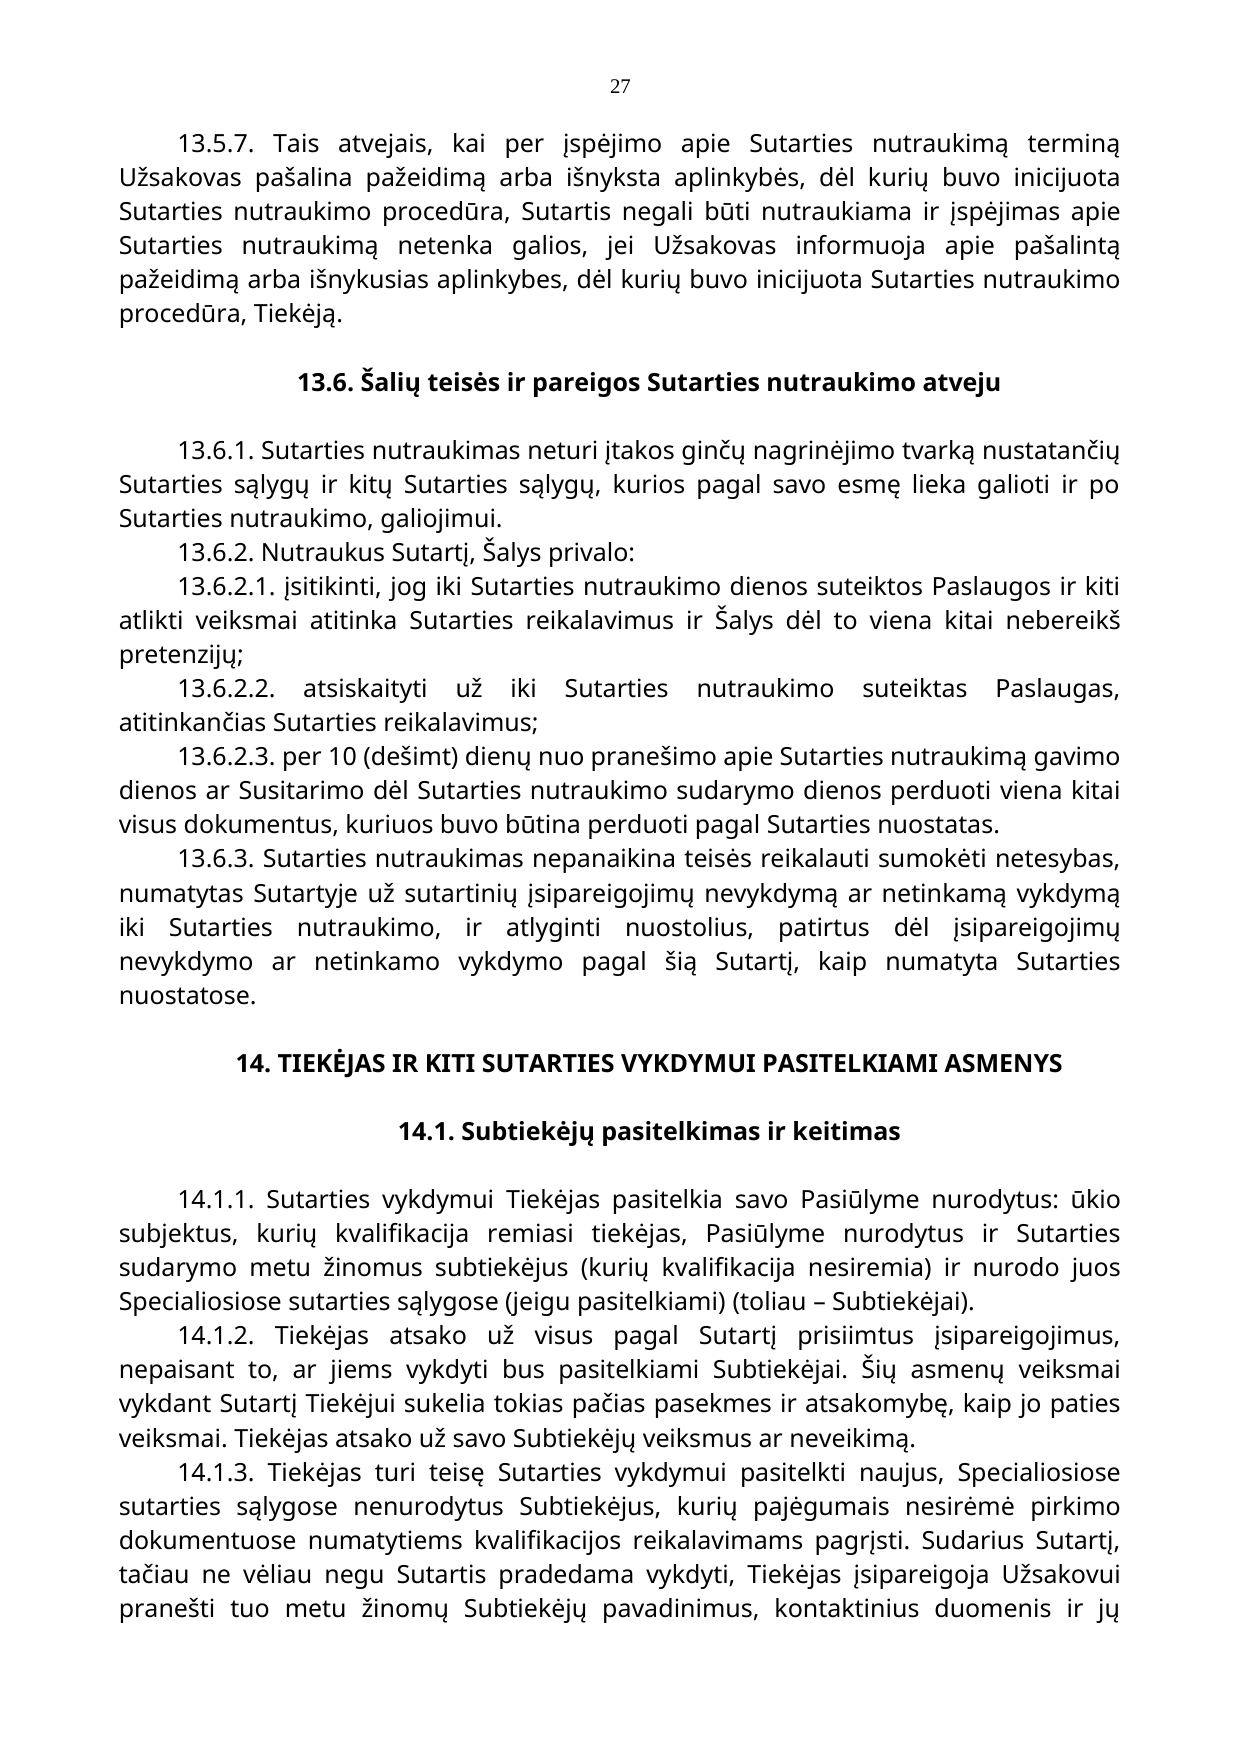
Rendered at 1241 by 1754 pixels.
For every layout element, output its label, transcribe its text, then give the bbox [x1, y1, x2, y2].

text 14.1. Subtiekėjų pasitelkimas ir keitimas [118, 1114, 1122, 1148]
text 13.6.2.3. per 10 (dešimt) dienų nuo pranešimo apie Sutarties nutraukimą gavimo dienos ar Susitarimo dėl Sutarties nutraukimo sudarymo dienos perduoti viena kitai visus dokumentus, kuriuos buvo būtina perduoti pagal Sutarties nuostatas. [118, 739, 1122, 841]
text 13.6.3. Sutarties nutraukimas nepanaikina teisės reikalauti sumokėti netesybas, numatytas Sutartyje už sutartinių įsipareigojimų nevykdymą ar netinkamą vykdymą iki Sutarties nutraukimo, ir atlyginti nuostolius, patirtus dėl įsipareigojimų nevykdymo ar netinkamo vykdymo pagal šią Sutartį, kaip numatyta Sutarties nuostatose. [118, 841, 1122, 1011]
text 13.6. Šalių teisės ir pareigos Sutarties nutraukimo atveju [118, 364, 1122, 398]
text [118, 1454, 1122, 1624]
text 14.1.1. Sutarties vykdymui Tiekėjas pasitelkia savo Pasiūlyme nurodytus: ūkio subjektus, kurių kvalifikacija remiasi tiekėjas, Pasiūlyme nurodytus ir Sutarties sudarymo metu žinomus subtiekėjus (kurių kvalifikacija nesiremia) ir nurodo juos Specialiosiose sutarties sąlygose (jeigu pasitelkiami) (toliau – Subtiekėjai). [118, 1182, 1122, 1318]
text 13.6.2.2. atsiskaityti už iki Sutarties nutraukimo suteiktas Paslaugas, atitinkančias Sutarties reikalavimus; [118, 671, 1122, 739]
text 14. TIEKĖJAS IR KITI SUTARTIES VYKDYMUI PASITELKIAMI ASMENYS [118, 1046, 1122, 1079]
text 13.6.2.1. įsitikinti, jog iki Sutarties nutraukimo dienos suteiktos Paslaugos ir kiti atlikti veiksmai atitinka Sutarties reikalavimus ir Šalys dėl to viena kitai nebereikš pretenzijų; [118, 569, 1122, 671]
text 13.6.1. Sutarties nutraukimas neturi įtakos ginčų nagrinėjimo tvarką nustatančių Sutarties sąlygų ir kitų Sutarties sąlygų, kurios pagal savo esmę lieka galioti ir po Sutarties nutraukimo, galiojimui. [118, 432, 1122, 534]
text 14.1.2. Tiekėjas atsako už visus pagal Sutartį prisiimtus įsipareigojimus, nepaisant to, ar jiems vykdyti bus pasitelkiami Subtiekėjai. Šių asmenų veiksmai vykdant Sutartį Tiekėjui sukelia tokias pačias pasekmes ir atsakomybę, kaip jo paties veiksmai. Tiekėjas atsako už savo Subtiekėjų veiksmus ar neveikimą. [118, 1318, 1122, 1454]
text 13.5.7. Tais atvejais, kai per įspėjimo apie Sutarties nutraukimą terminą Užsakovas pašalina pažeidimą arba išnyksta aplinkybės, dėl kurių buvo inicijuota Sutarties nutraukimo procedūra, Sutartis negali būti nutraukiama ir įspėjimas apie Sutarties nutraukimą netenka galios, jei Užsakovas informuoja apie pašalintą pažeidimą arba išnykusias aplinkybes, dėl kurių buvo inicijuota Sutarties nutraukimo procedūra, Tiekėją. [118, 126, 1122, 330]
text 13.6.2. Nutraukus Sutartį, Šalys privalo: [118, 534, 1122, 569]
